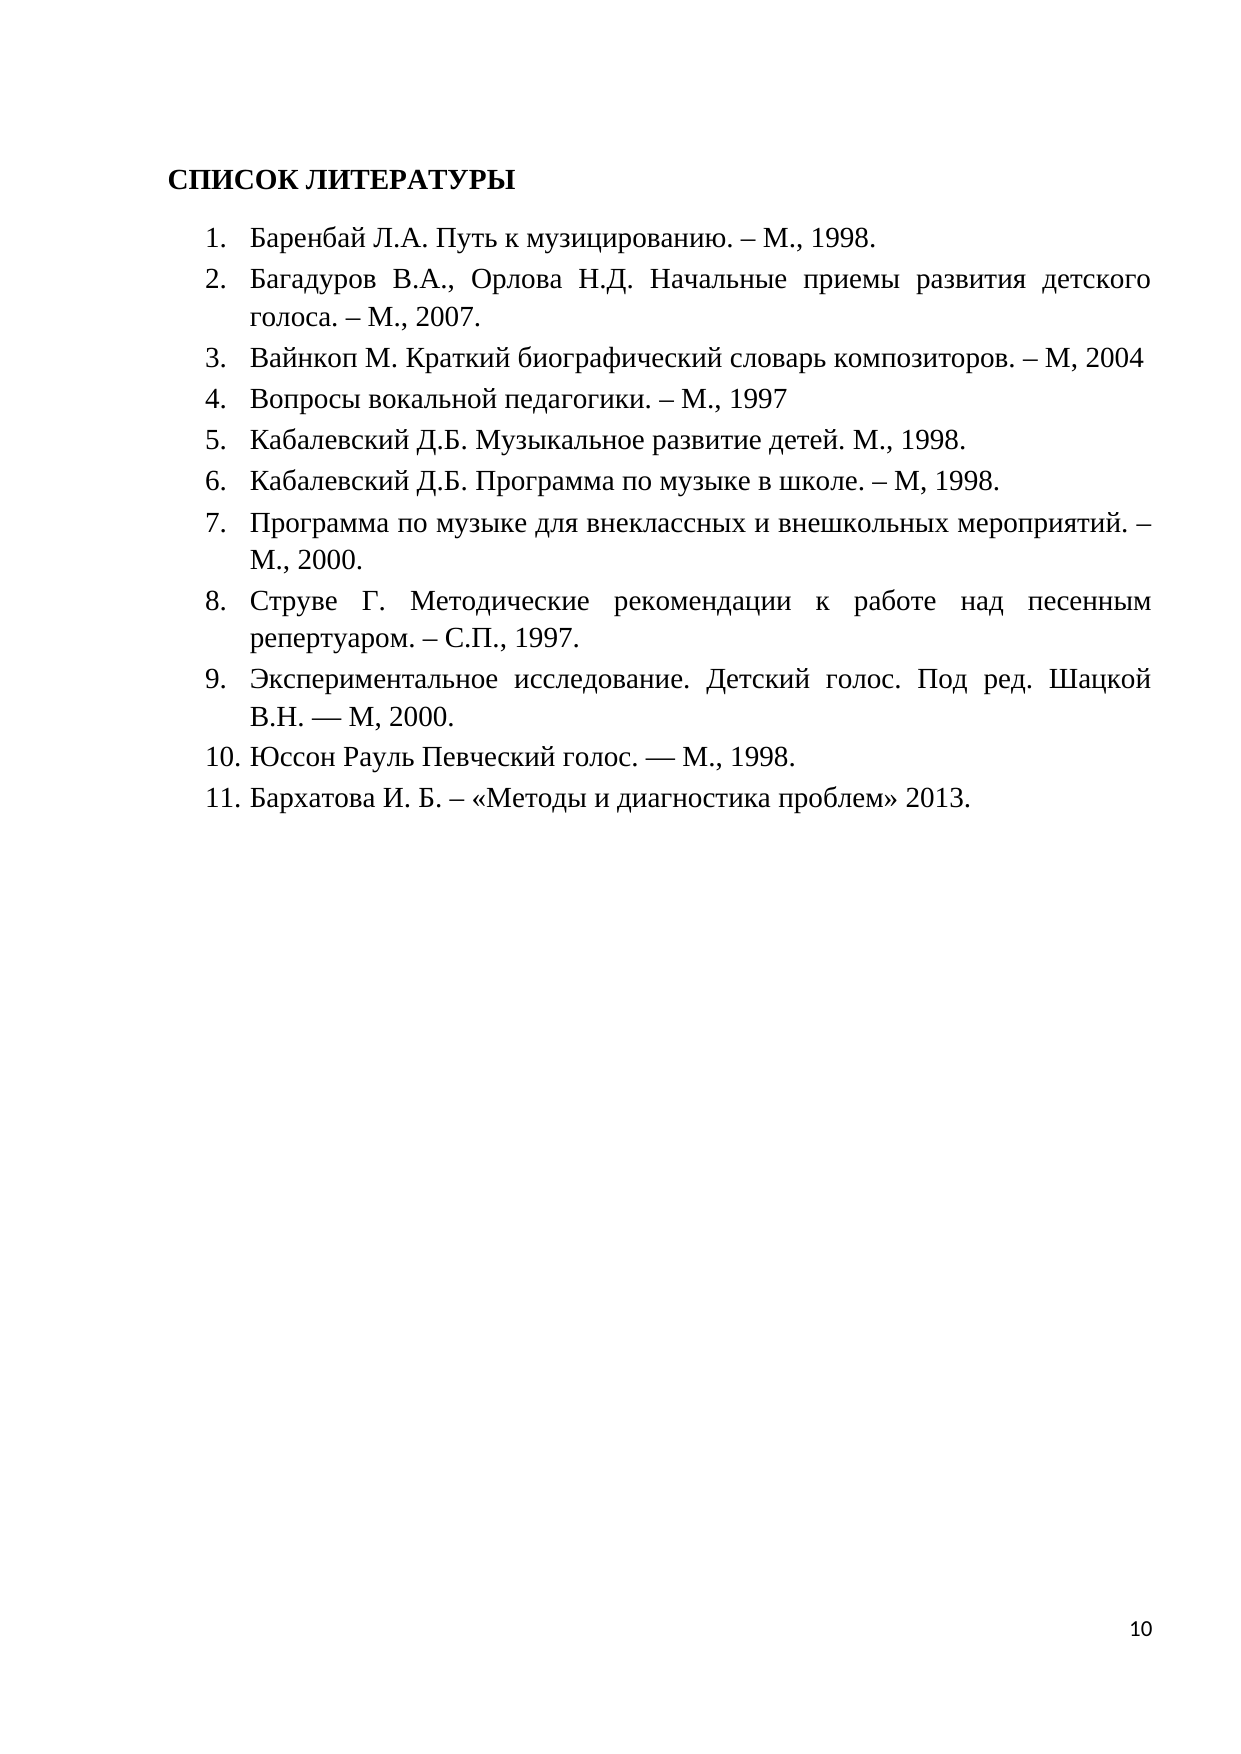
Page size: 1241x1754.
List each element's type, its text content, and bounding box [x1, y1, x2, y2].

list Юссон Рауль Певческий голос. — М., 1998. [205, 739, 1152, 773]
list Вайнкоп М. Краткий биографический словарь композиторов. – М, 2004 [205, 340, 1152, 373]
list Багадуров В.А., Орлова Н.Д. Начальные приемы развития детского голоса. – М., 2007. [205, 261, 1152, 332]
list Баренбай Л.А. Путь к музицированию. – М., 1998. [205, 220, 1152, 253]
text СПИСОК ЛИТЕРАТУРЫ [167, 162, 1152, 196]
list Кабалевский Д.Б. Программа по музыке в школе. – М, 1998. [205, 463, 1152, 497]
list Программа по музыке для внеклассных и внешкольных мероприятий. – М., 2000. [205, 505, 1152, 576]
list Вопросы вокальной педагогики. – М., 1997 [205, 381, 1152, 414]
list Экспериментальное исследование. Детский голос. Под ред. Шацкой В.Н. — М, 2000. [205, 662, 1152, 732]
list Бархатова И. Б. – «Методы и диагностика проблем» 2013. [205, 781, 1152, 814]
list Струве Г. Методические рекомендации к работе над песенным репертуаром. – С.П., 1997. [205, 583, 1152, 654]
list Кабалевский Д.Б. Музыкальное развитие детей. М., 1998. [205, 422, 1152, 456]
